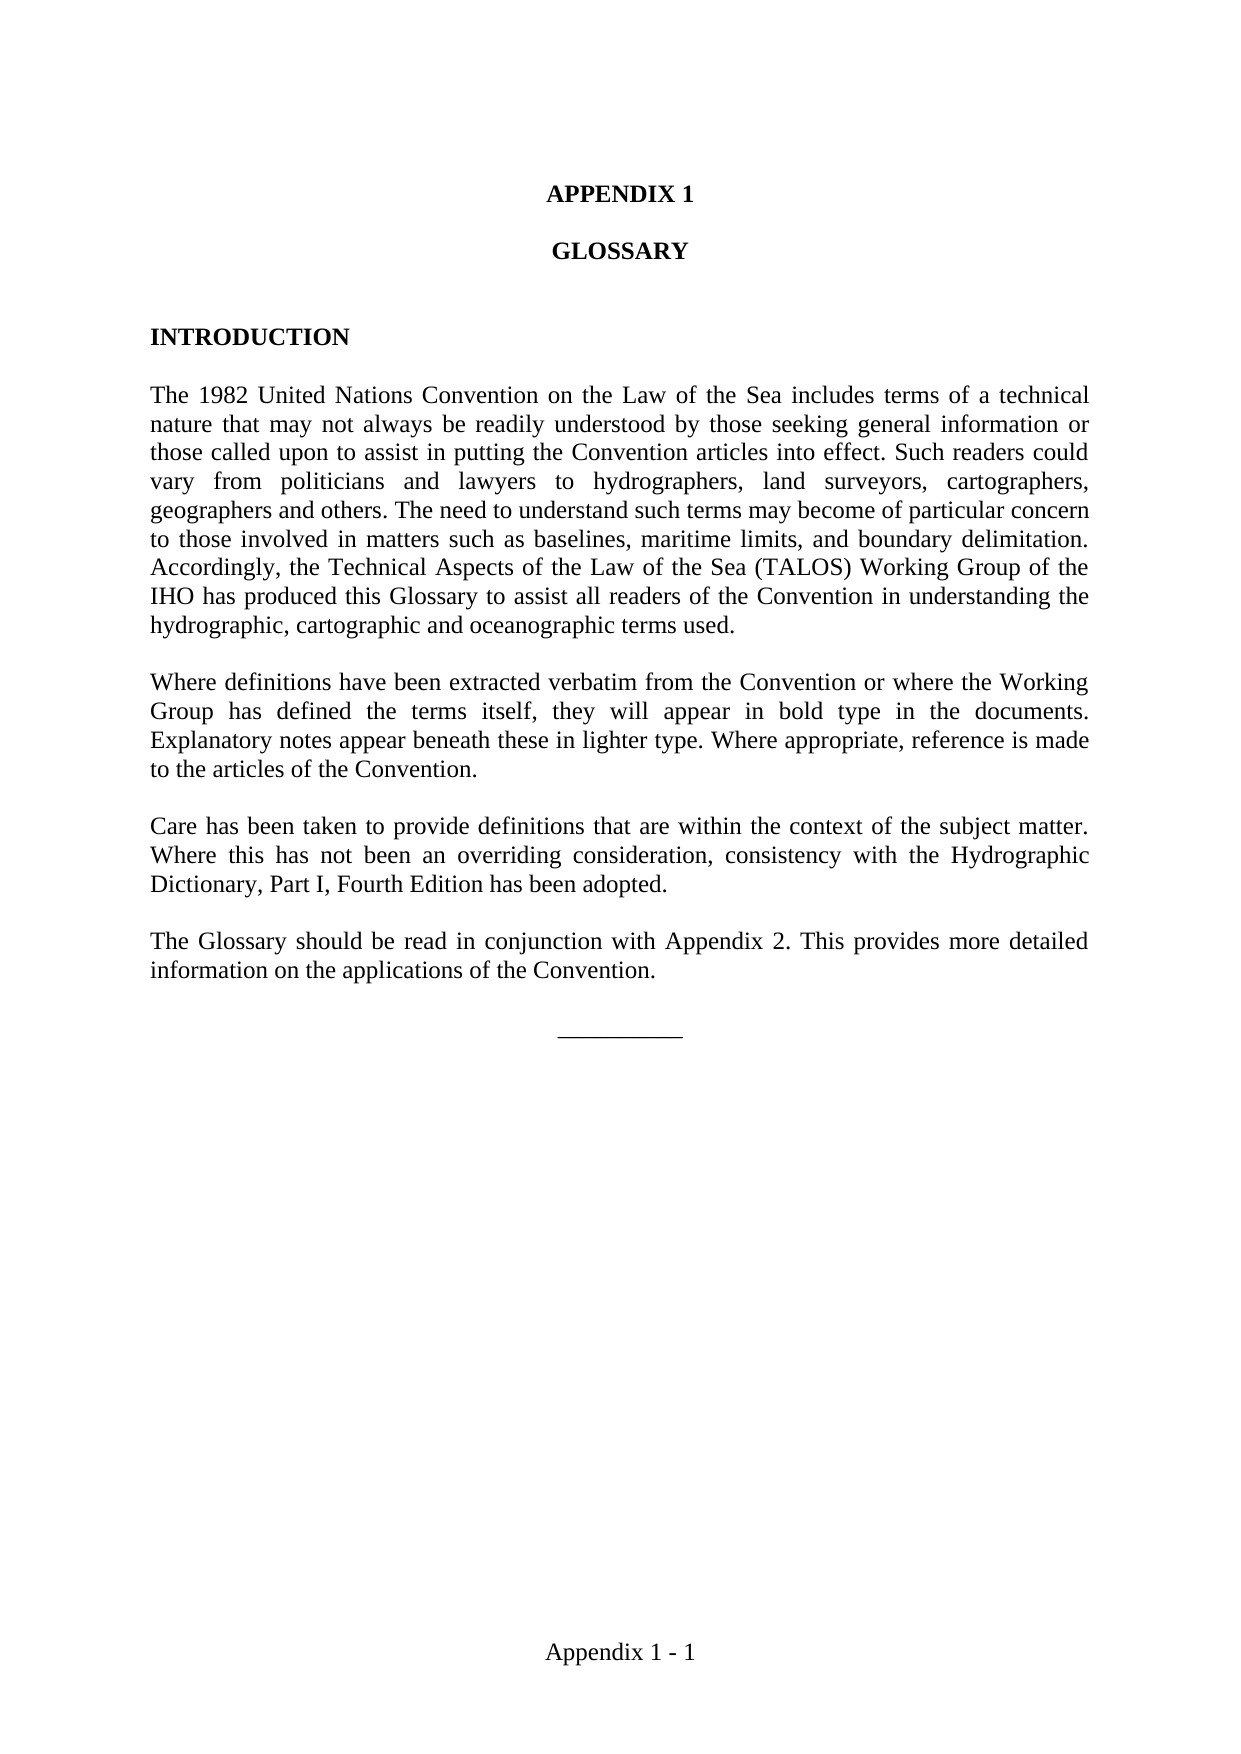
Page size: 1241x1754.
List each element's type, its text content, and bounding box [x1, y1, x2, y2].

text Where definitions have been extracted verbatim from the Convention or where the Working Group has defined the terms itself, they will appear in bold type in the documents. Explanatory notes appear beneath these in lighter type. Where appropriate, reference is made to the articles of the Convention. [150, 667, 1090, 782]
text Care has been taken to provide definitions that are within the context of the subject matter. Where this has not been an overriding consideration, consistency with the Hydrographic Dictionary, Part I, Fourth Edition has been adopted. [150, 811, 1090, 897]
text The Glossary should be read in conjunction with Appendix 2. This provides more detailed information on the applications of the Convention. [150, 926, 1090, 984]
subtitle APPENDIX 1 [150, 179, 1090, 207]
text The 1982 United Nations Convention on the Law of the Sea includes terms of a technical nature that may not always be readily understood by those seeking general information or those called upon to assist in putting the Convention articles into effect. Such readers could vary from politicians and lawyers to hydrographers, land surveyors, cartographers, geographers and others. The need to understand such terms may become of particular concern to those involved in matters such as baselines, maritime limits, and boundary delimitation. Accordingly, the Technical Aspects of the Law of the Sea (TALOS) Working Group of the IHO has produced this Glossary to assist all readers of the Convention in understanding the hydrographic, cartographic and oceanographic terms used. [150, 380, 1090, 639]
subtitle GLOSSARY [150, 236, 1090, 265]
text __________ [150, 1012, 1090, 1041]
text INTRODUCTION [150, 322, 1090, 351]
